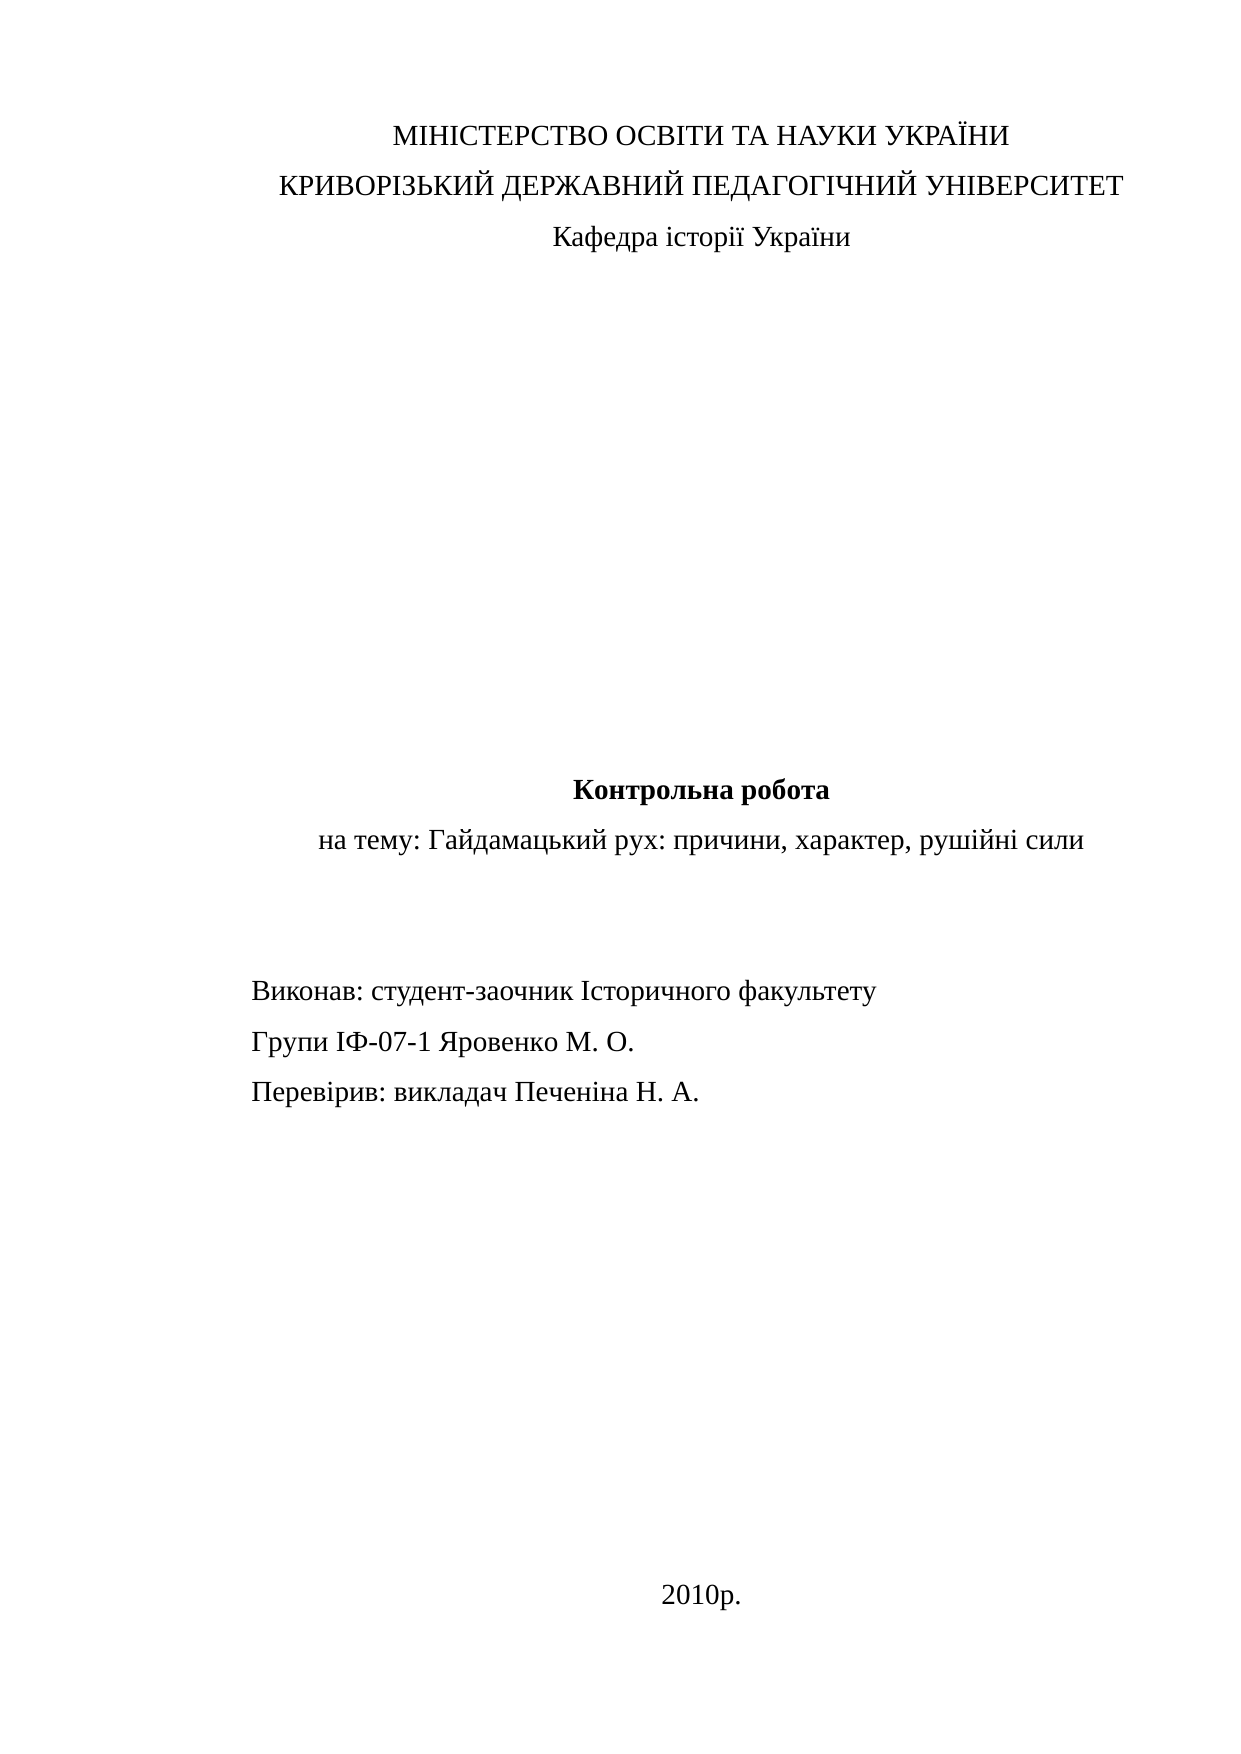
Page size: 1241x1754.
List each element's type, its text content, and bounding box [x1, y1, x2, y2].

text 2010р. [177, 1577, 1152, 1611]
text Перевірив: викладач Печеніна Н. А. [177, 1074, 1152, 1108]
subtitle Виконав: студент-заочник Історичного факультету [177, 973, 1152, 1007]
text Групи ІФ-07-1 Яровенко М. О. [177, 1024, 1152, 1057]
text Контрольна робота [177, 772, 1152, 806]
subtitle Кафедра історії України [177, 219, 1152, 252]
text на тему: Гайдамацький рух: причини, характер, рушійні сили [177, 822, 1152, 856]
subtitle КРИВОРІЗЬКИЙ ДЕРЖАВНИЙ ПЕДАГОГІЧНИЙ УНІВЕРСИТЕТ [177, 168, 1152, 202]
subtitle МІНІСТЕРСТВО ОСВІТИ ТА НАУКИ УКРАЇНИ [177, 118, 1152, 152]
